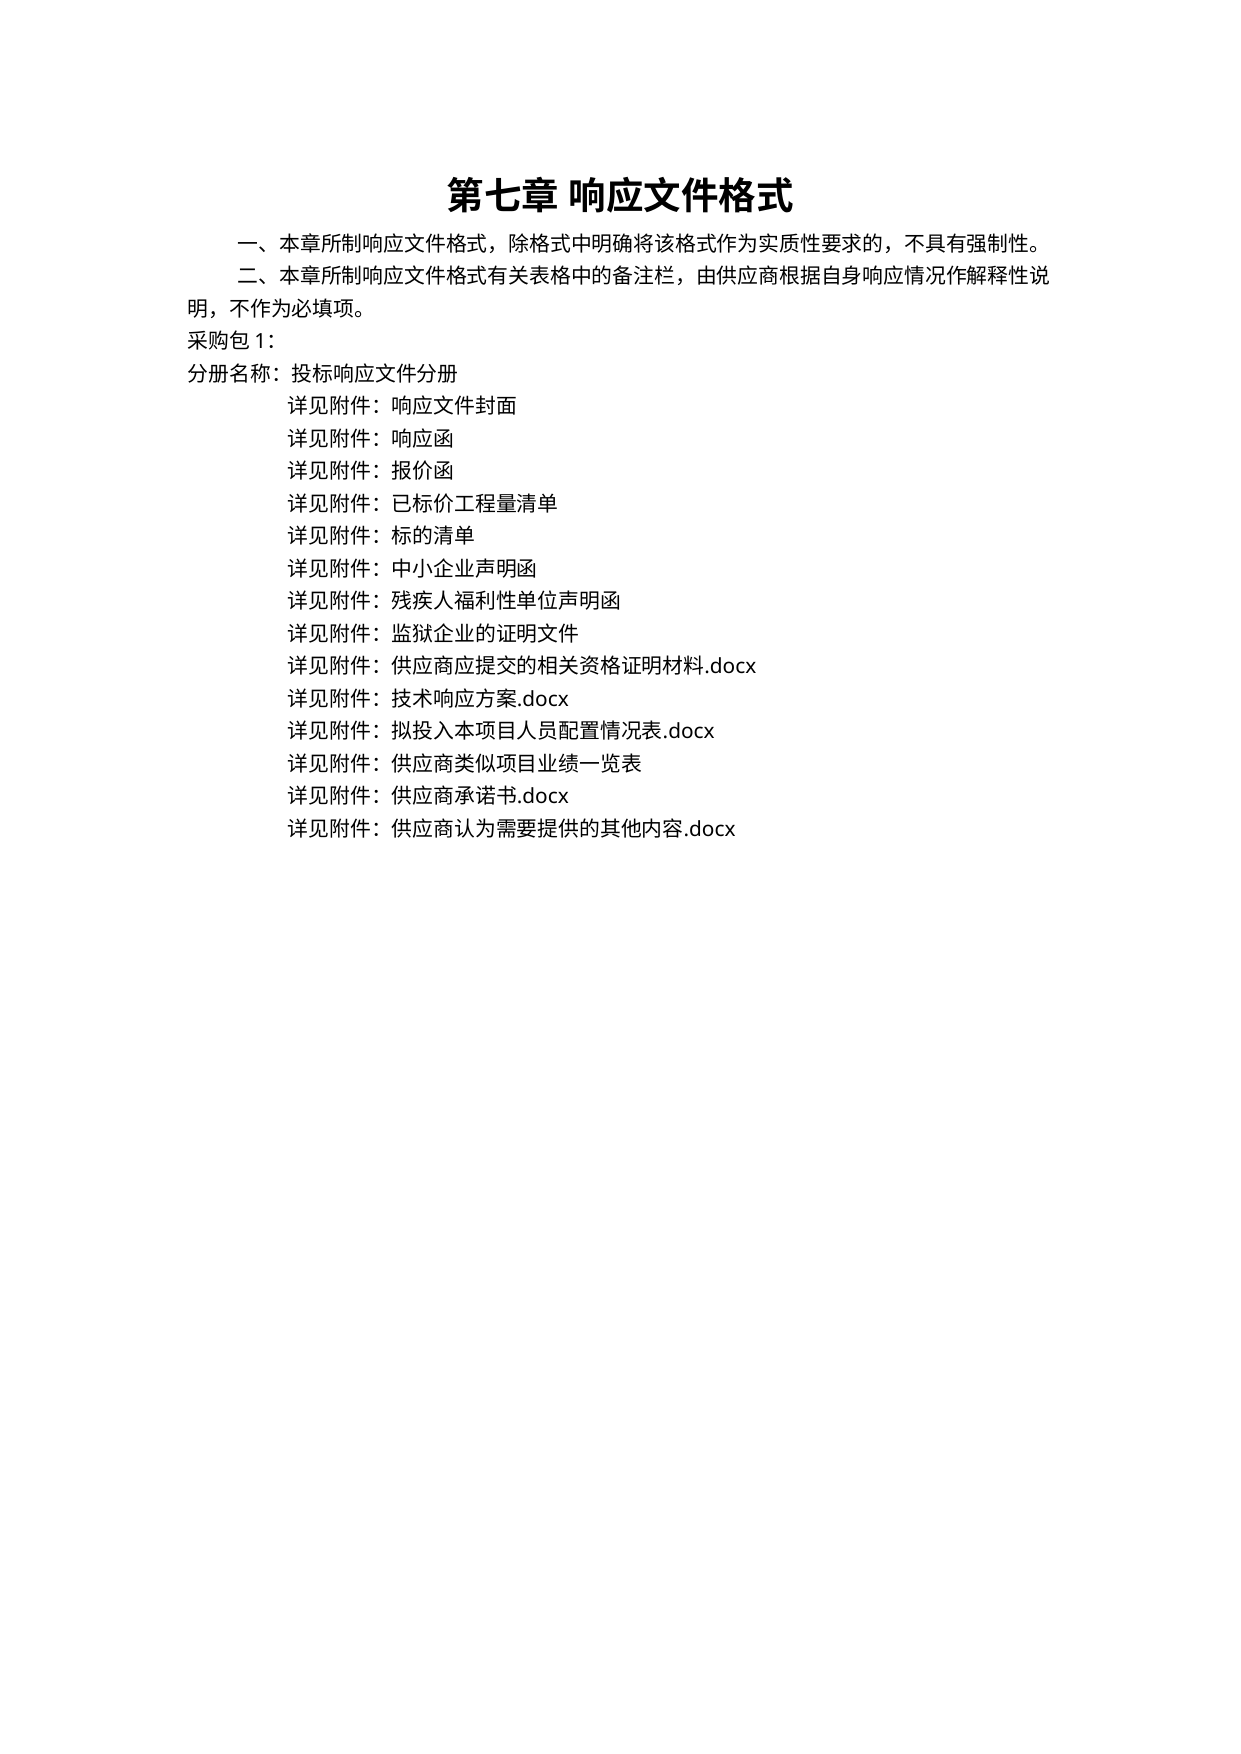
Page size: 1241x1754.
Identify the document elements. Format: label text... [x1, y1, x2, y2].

text 详见附件：中小企业声明函 [187, 552, 1053, 584]
text 详见附件：标的清单 [187, 519, 1053, 552]
text 详见附件：响应文件封面 [187, 389, 1053, 422]
text 详见附件：监狱企业的证明文件 [187, 617, 1053, 649]
text 详见附件：报价函 [187, 454, 1053, 487]
text 详见附件：响应函 [187, 422, 1053, 454]
text 二、本章所制响应文件格式有关表格中的备注栏，由供应商根据自身响应情况作解释性说明，不作为必填项。 [187, 259, 1053, 324]
text 详见附件：供应商承诺书.docx [187, 779, 1053, 812]
text 详见附件：技术响应方案.docx [187, 682, 1053, 714]
text 详见附件：供应商认为需要提供的其他内容.docx [187, 812, 1053, 844]
text 详见附件：供应商类似项目业绩一览表 [187, 747, 1053, 779]
text 分册名称：投标响应文件分册 [187, 357, 1053, 389]
text 详见附件：残疾人福利性单位声明函 [187, 584, 1053, 617]
text 采购包1： [187, 324, 1053, 357]
text 第七章 响应文件格式 [187, 162, 1053, 227]
text 详见附件：拟投入本项目人员配置情况表.docx [187, 714, 1053, 747]
text 详见附件：供应商应提交的相关资格证明材料.docx [187, 649, 1053, 682]
text 详见附件：已标价工程量清单 [187, 487, 1053, 519]
text 一、本章所制响应文件格式，除格式中明确将该格式作为实质性要求的，不具有强制性。 [187, 227, 1053, 259]
